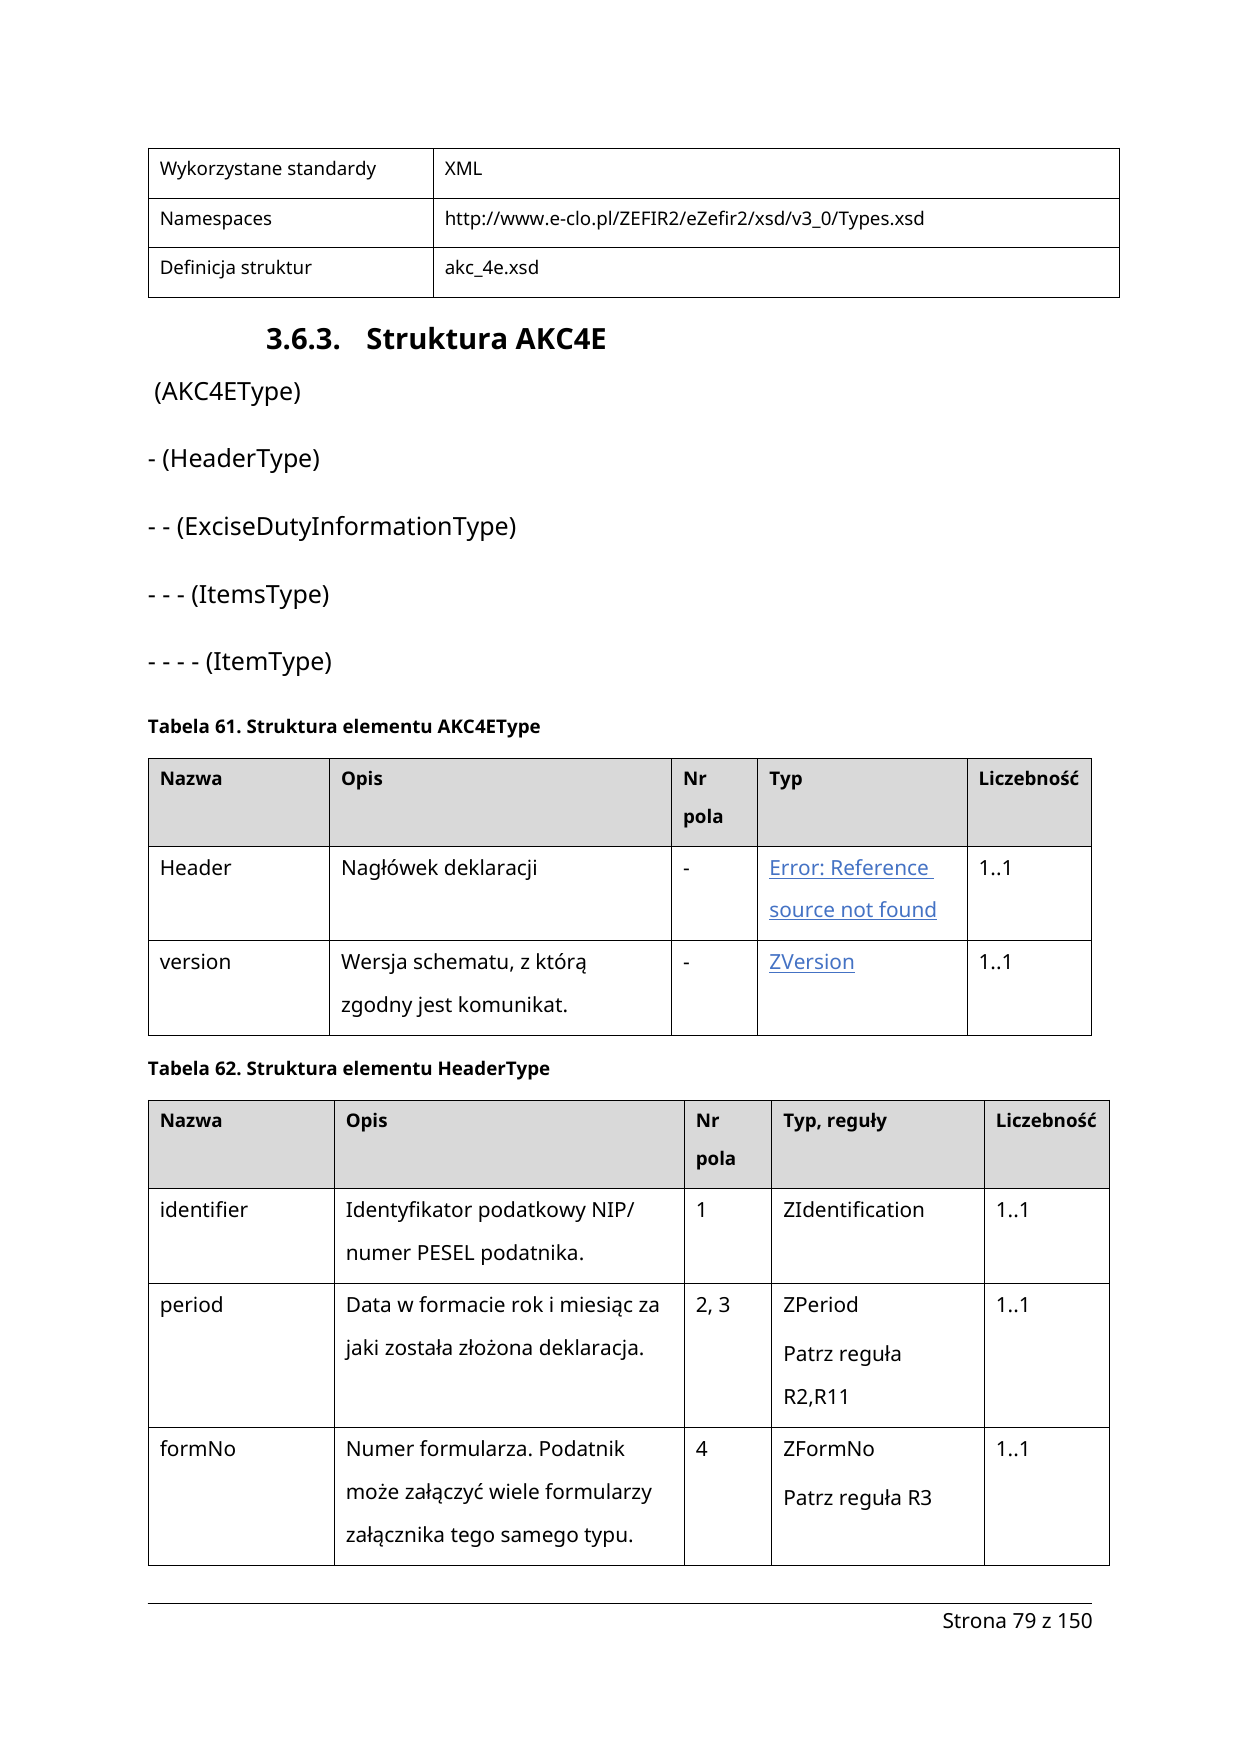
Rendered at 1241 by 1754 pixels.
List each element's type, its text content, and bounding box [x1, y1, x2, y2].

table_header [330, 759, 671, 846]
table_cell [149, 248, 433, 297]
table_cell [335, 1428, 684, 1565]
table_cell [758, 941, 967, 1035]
text - - - (ItemsType) [148, 576, 1092, 610]
text - - - - (ItemType) [148, 644, 1092, 678]
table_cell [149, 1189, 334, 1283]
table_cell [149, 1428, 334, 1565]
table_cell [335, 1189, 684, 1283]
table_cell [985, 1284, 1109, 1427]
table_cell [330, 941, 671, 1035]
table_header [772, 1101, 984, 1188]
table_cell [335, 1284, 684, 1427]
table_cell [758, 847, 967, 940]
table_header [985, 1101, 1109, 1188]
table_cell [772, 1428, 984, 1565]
text (AKC4EType) [148, 373, 1092, 407]
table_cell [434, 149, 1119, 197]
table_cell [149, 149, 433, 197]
text Tabela 61. Struktura elementu AKC4EType [148, 714, 1092, 739]
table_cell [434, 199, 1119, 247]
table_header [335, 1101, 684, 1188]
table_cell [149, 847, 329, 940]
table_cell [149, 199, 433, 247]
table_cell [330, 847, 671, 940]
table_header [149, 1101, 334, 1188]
text Tabela 62. Struktura elementu HeaderType [148, 1055, 1092, 1081]
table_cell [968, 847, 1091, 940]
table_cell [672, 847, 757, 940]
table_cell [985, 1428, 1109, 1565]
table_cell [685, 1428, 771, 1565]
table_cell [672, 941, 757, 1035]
text - - (ExciseDutyInformationType) [148, 508, 1092, 543]
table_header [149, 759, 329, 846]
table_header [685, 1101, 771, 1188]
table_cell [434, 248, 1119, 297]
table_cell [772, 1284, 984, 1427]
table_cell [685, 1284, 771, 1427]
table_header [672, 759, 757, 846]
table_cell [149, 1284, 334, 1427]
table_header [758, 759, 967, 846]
subtitle Struktura AKC4E [266, 323, 1092, 356]
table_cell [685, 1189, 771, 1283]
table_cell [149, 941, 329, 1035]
text - (HeaderType) [148, 441, 1092, 475]
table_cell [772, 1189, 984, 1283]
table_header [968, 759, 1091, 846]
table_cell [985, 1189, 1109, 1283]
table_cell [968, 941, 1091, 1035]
